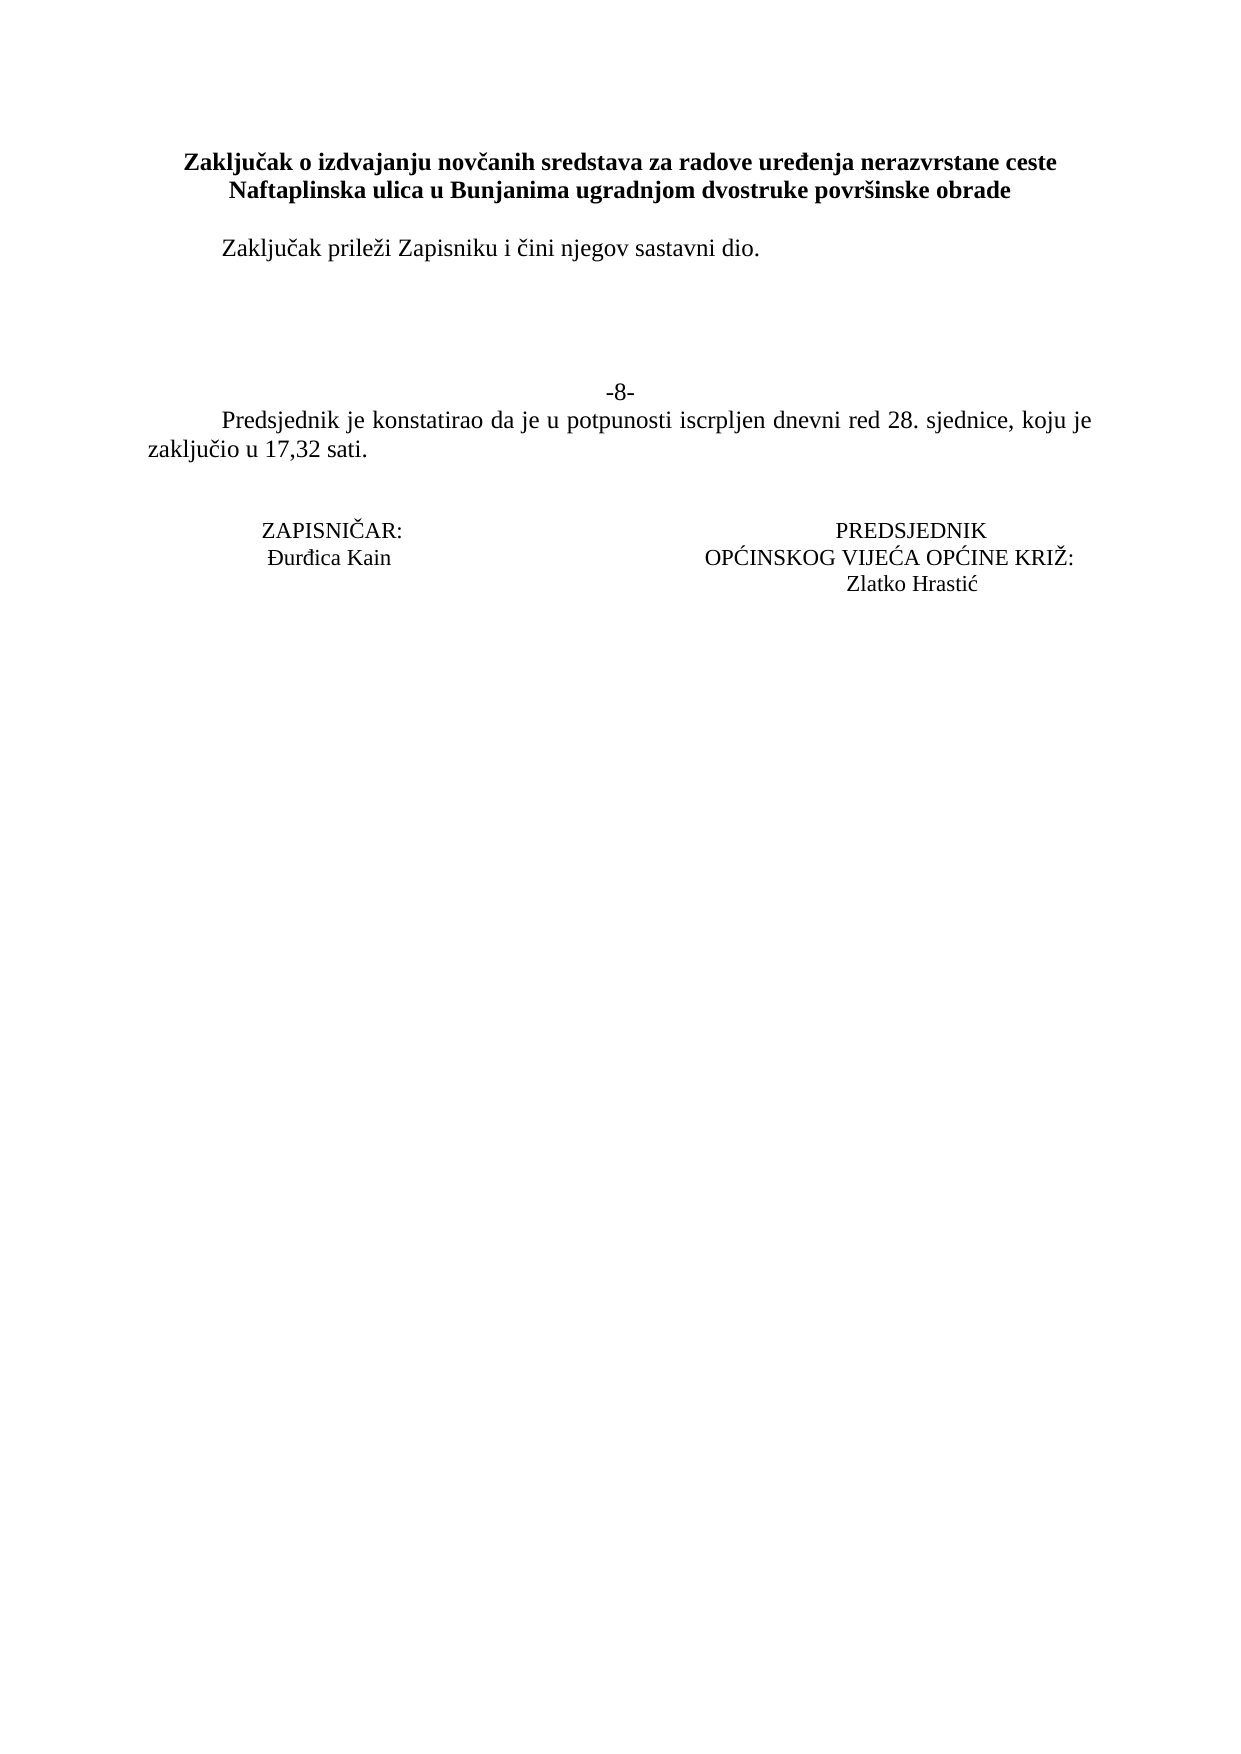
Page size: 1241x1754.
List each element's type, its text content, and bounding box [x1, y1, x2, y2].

text ZAPISNIČAR: PREDSJEDNIK [148, 517, 1137, 544]
text Zaključak prileži Zapisniku i čini njegov sastavni dio. [148, 233, 1092, 262]
text Predsjednik je konstatirao da je u potpunosti iscrpljen dnevni red 28. sjednice, koju je zaključio u 17,32 sati. [148, 406, 1092, 463]
text -8- [148, 377, 1092, 406]
text Đurđica Kain OPĆINSKOG VIJEĆA OPĆINE KRIŽ: [148, 544, 1137, 570]
text Zlatko Hrastić [148, 570, 1137, 597]
text Zaključak o izdvajanju novčanih sredstava za radove uređenja nerazvrstane ceste Naftaplinska ulica u Bunjanima ugradnjom dvostruke površinske obrade [148, 147, 1092, 204]
